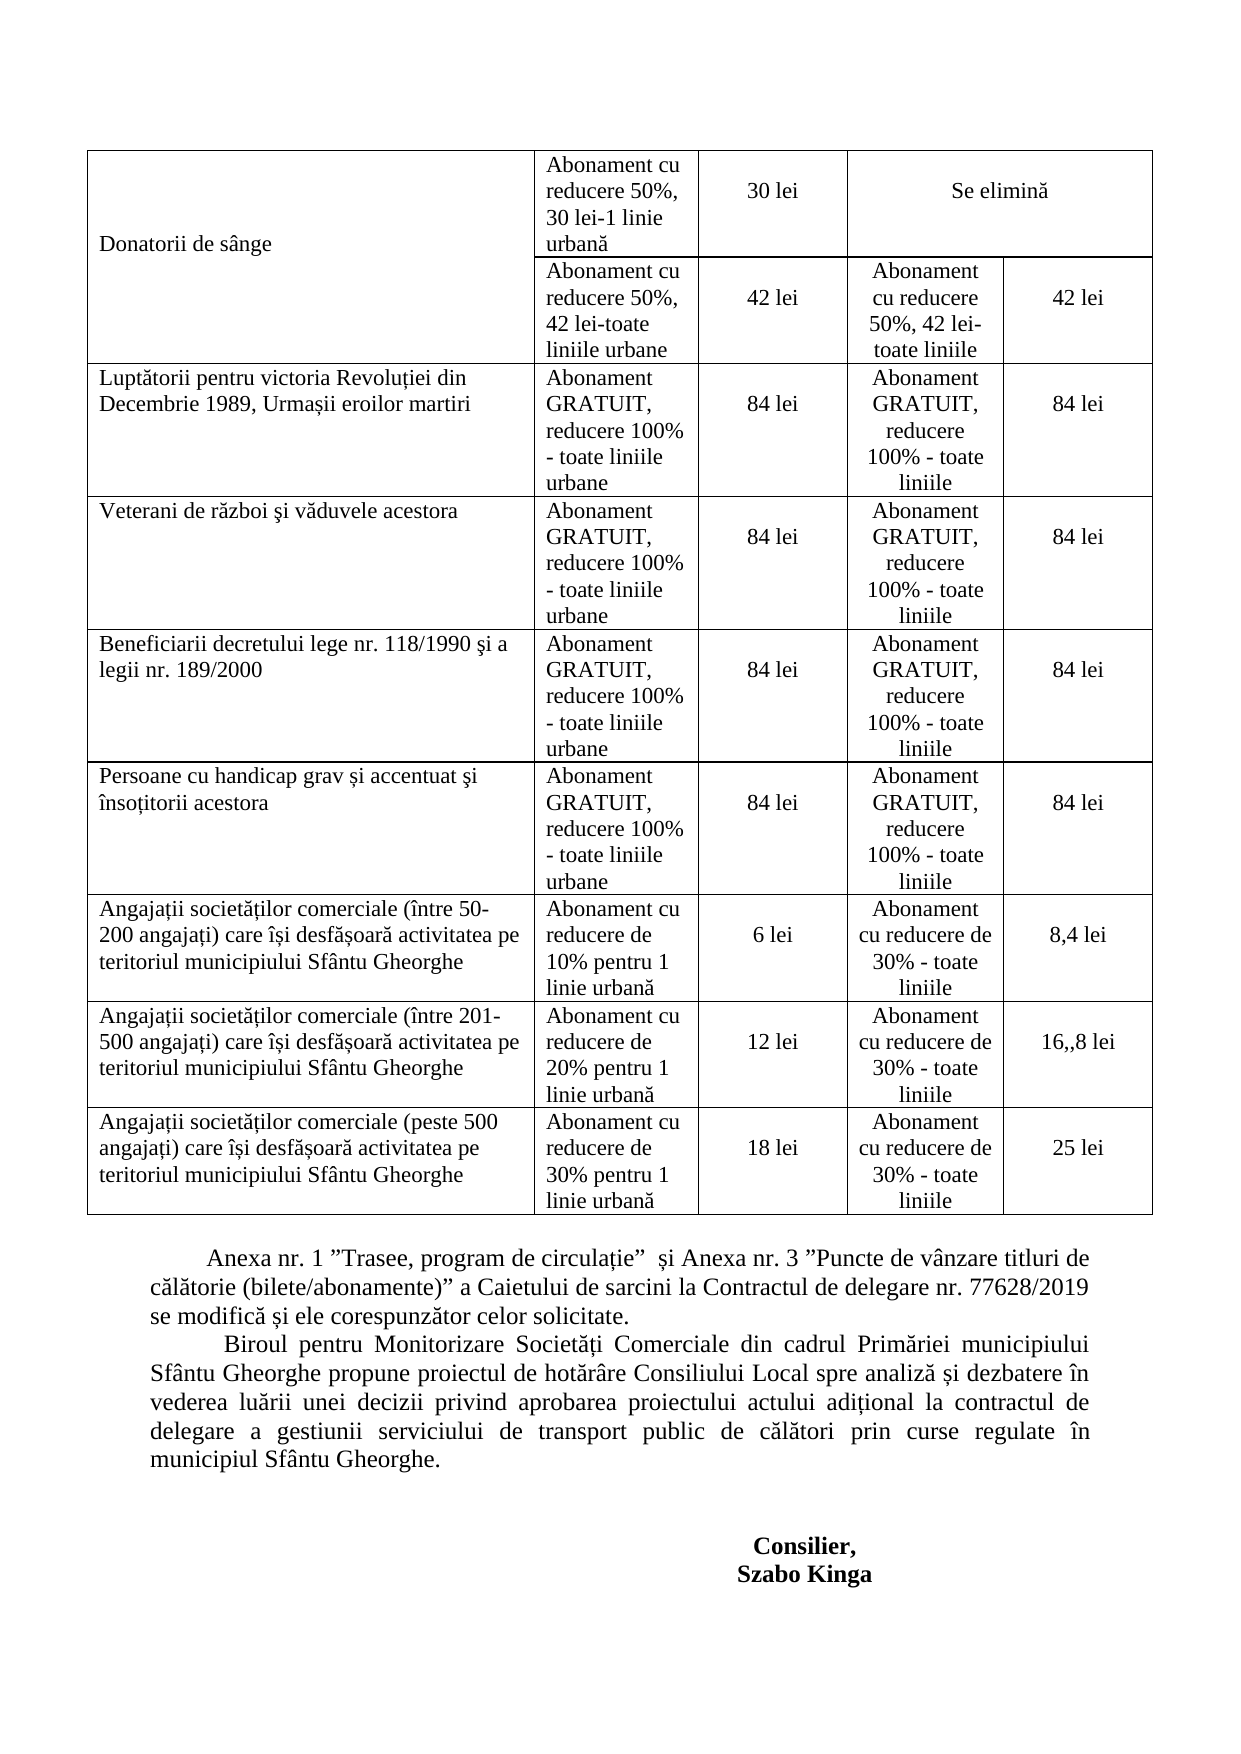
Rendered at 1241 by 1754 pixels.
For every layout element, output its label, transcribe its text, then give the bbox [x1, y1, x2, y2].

text Anexa nr. 1 ”Trasee, program de circulație” și Anexa nr. 3 ”Puncte de vânzare titluri de călătorie (bilete/abonamente)” a Caietului de sarcini la Contractul de delegare nr. 77628/2019 se modifică și ele corespunzător celor solicitate. [150, 1243, 1090, 1329]
table_cell 6 lei [699, 895, 847, 1001]
table_cell Abonament GRATUIT, reducere 100% - toate liniile [848, 630, 1003, 761]
table_cell 42 lei [1004, 258, 1152, 363]
table_cell Abonament cu reducere 50%, 42 lei-toate liniile urbane [535, 258, 698, 363]
table_cell 12 lei [699, 1002, 847, 1107]
table_cell Abonament cu reducere 50%, 30 lei-1 linie urbană [535, 151, 698, 256]
text Consilier, [150, 1531, 1090, 1559]
table_cell 18 lei [699, 1108, 847, 1213]
table_cell Angajații societăților comerciale (între 50-200 angajați) care își desfășoară activitatea pe teritoriul municipiului Sfântu Gheorghe [88, 895, 534, 1001]
table_cell Abonament cu reducere 50%, 42 lei-toate liniile [848, 258, 1003, 363]
table_cell Abonament cu reducere de 20% pentru 1 linie urbană [535, 1002, 698, 1107]
table_cell 42 lei [699, 258, 847, 363]
table_cell 16,,8 lei [1004, 1002, 1152, 1107]
table_cell 84 lei [699, 630, 847, 761]
table_cell Angajații societăților comerciale (între 201-500 angajați) care își desfășoară activitatea pe teritoriul municipiului Sfântu Gheorghe [88, 1002, 534, 1107]
table_cell Abonament cu reducere de 30% - toate liniile [848, 1108, 1003, 1213]
table_cell Abonament cu reducere de 10% pentru 1 linie urbană [535, 895, 698, 1001]
table_cell 8,4 lei [1004, 895, 1152, 1001]
table_cell Luptătorii pentru victoria Revoluției din Decembrie 1989, Urmașii eroilor martiri [88, 364, 534, 496]
table_cell 30 lei [699, 151, 847, 256]
table_cell Abonament cu reducere de 30% - toate liniile [848, 1002, 1003, 1107]
table_cell Abonament cu reducere de 30% - toate liniile [848, 895, 1003, 1001]
table_cell Abonament GRATUIT, reducere 100% - toate liniile [848, 763, 1003, 894]
table_cell Abonament cu reducere de 30% pentru 1 linie urbană [535, 1108, 698, 1213]
table_cell Se elimină [848, 151, 1152, 256]
table_cell Donatorii de sânge [88, 151, 534, 363]
table_cell Abonament GRATUIT, reducere 100% - toate liniile [848, 497, 1003, 628]
table_cell Angajații societăților comerciale (peste 500 angajați) care își desfășoară activitatea pe teritoriul municipiului Sfântu Gheorghe [88, 1108, 534, 1213]
table_cell 84 lei [699, 497, 847, 628]
table_cell Beneficiarii decretului lege nr. 118/1990 şi a legii nr. 189/2000 [88, 630, 534, 761]
table_cell 25 lei [1004, 1108, 1152, 1213]
table_cell 84 lei [699, 364, 847, 496]
text Szabo Kinga [150, 1559, 1090, 1588]
table_cell Abonament GRATUIT, reducere 100% - toate liniile urbane [535, 630, 698, 761]
text Biroul pentru Monitorizare Societăți Comerciale din cadrul Primăriei municipiului Sfântu Gheorghe propune proiectul de hotărâre Consiliului Local spre analiză și dezbatere în vederea luării unei decizii privind aprobarea proiectului actului adițional la contractul de delegare a gestiunii serviciului de transport public de călători prin curse regulate în municipiul Sfântu Gheorghe. [150, 1329, 1090, 1473]
table_cell 84 lei [1004, 364, 1152, 496]
table_cell 84 lei [699, 763, 847, 894]
table_cell 84 lei [1004, 630, 1152, 761]
table_cell Persoane cu handicap grav și accentuat şi însoțitorii acestora [88, 763, 534, 894]
table_cell 84 lei [1004, 497, 1152, 628]
table_cell 84 lei [1004, 763, 1152, 894]
table_cell Veterani de război şi văduvele acestora [88, 497, 534, 628]
table_cell Abonament GRATUIT, reducere 100% - toate liniile urbane [535, 364, 698, 496]
table_cell Abonament GRATUIT, reducere 100% - toate liniile urbane [535, 497, 698, 628]
table_cell Abonament GRATUIT, reducere 100% - toate liniile urbane [535, 763, 698, 894]
table_cell Abonament GRATUIT, reducere 100% - toate liniile [848, 364, 1003, 496]
